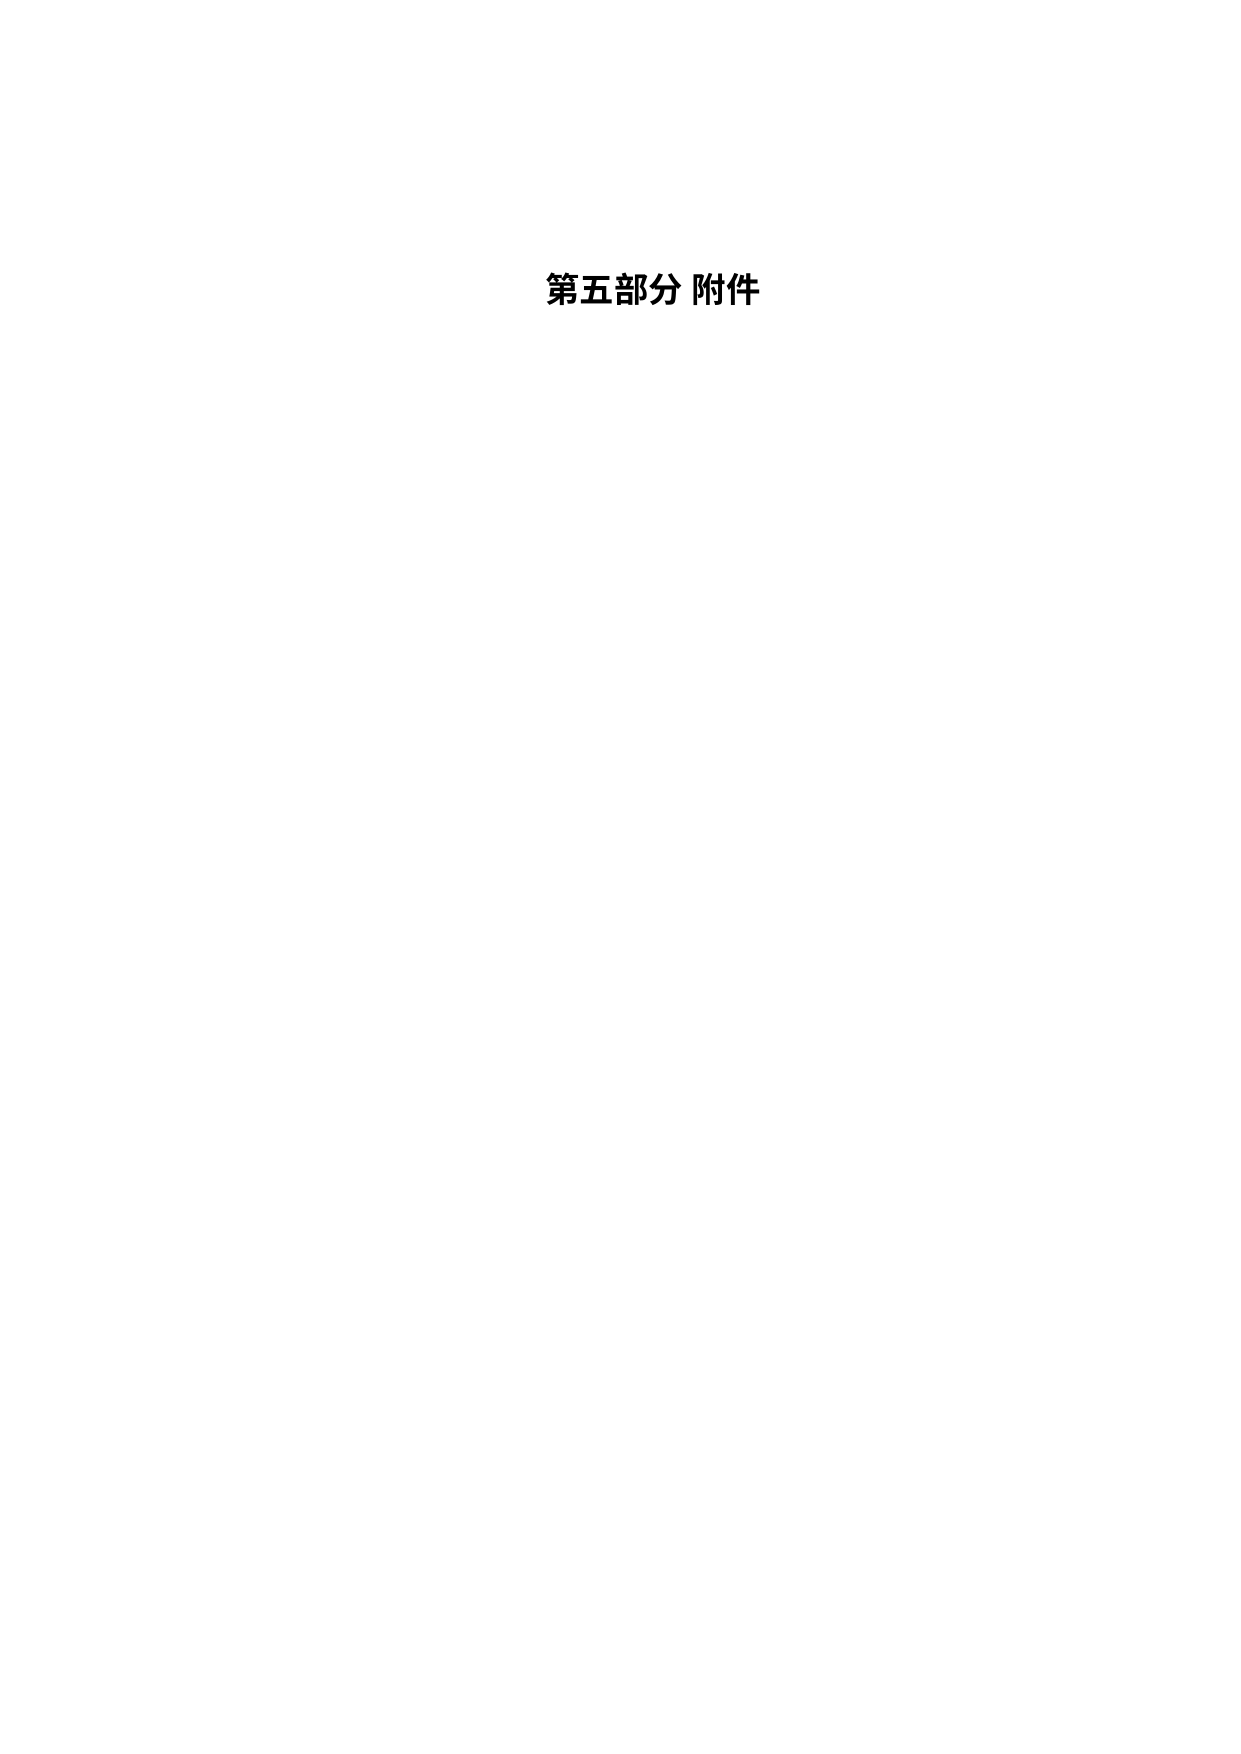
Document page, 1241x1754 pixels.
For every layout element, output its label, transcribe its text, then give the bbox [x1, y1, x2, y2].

text 第五部分 附件 [150, 258, 1090, 312]
